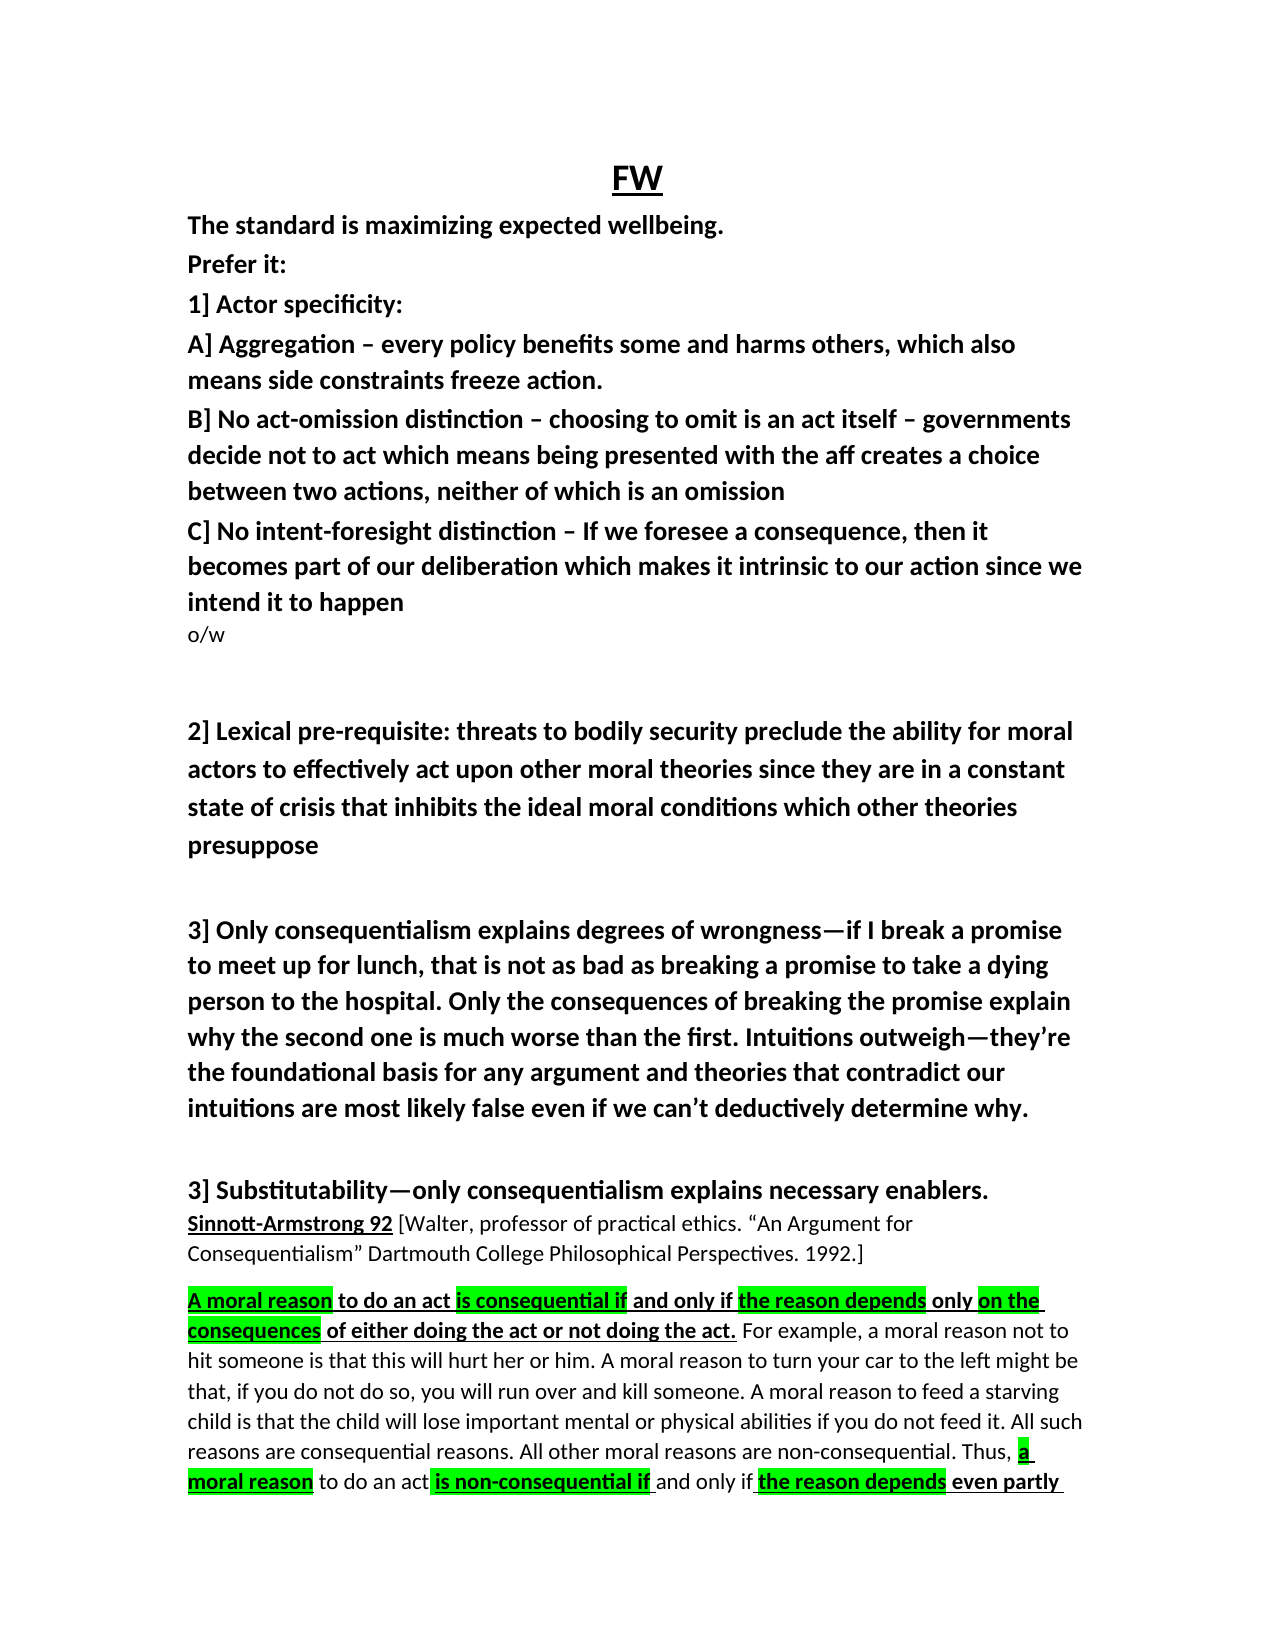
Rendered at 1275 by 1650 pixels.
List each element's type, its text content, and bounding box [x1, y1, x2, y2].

subtitle 2] Lexical pre-requisite: threats to bodily security preclude the ability for moral actors to effectively act upon other moral theories since they are in a constant state of crisis that inhibits the ideal moral conditions which other theories presuppose [187, 714, 1087, 861]
subtitle The standard is maximizing expected wellbeing. [187, 208, 1087, 241]
subtitle B] No act-omission distinction – choosing to omit is an act itself – governments decide not to act which means being presented with the aff creates a choice between two actions, neither of which is an omission [187, 403, 1087, 507]
subtitle 1] Actor specificity: [187, 287, 1087, 320]
subtitle 3] Only consequentialism explains degrees of wrongness—if I break a promise to meet up for lunch, that is not as bad as breaking a promise to take a dying person to the hospital. Only the consequences of breaking the promise explain why the second one is much worse than the first. Intuitions outweigh—they’re the foundational basis for any argument and theories that contradict our intuitions are most likely false even if we can’t deductively determine why. [187, 913, 1087, 1124]
subtitle A] Aggregation – every policy benefits some and harms others, which also means side constraints freeze action. [187, 327, 1087, 396]
subtitle Prefer it: [187, 248, 1087, 281]
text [187, 1286, 1087, 1495]
subtitle 3] Substitutability—only consequentialism explains necessary enablers. [187, 1173, 1087, 1206]
subtitle FW [187, 154, 1087, 200]
text o/w [187, 621, 1087, 648]
text Sinnott-Armstrong 92 [Walter, professor of practical ethics. “An Argument for Consequentialism” Dartmouth College Philosophical Perspectives. 1992.] [187, 1209, 1087, 1267]
subtitle C] No intent-foresight distinction – If we foresee a consequence, then it becomes part of our deliberation which makes it intrinsic to our action since we intend it to happen [187, 514, 1087, 618]
